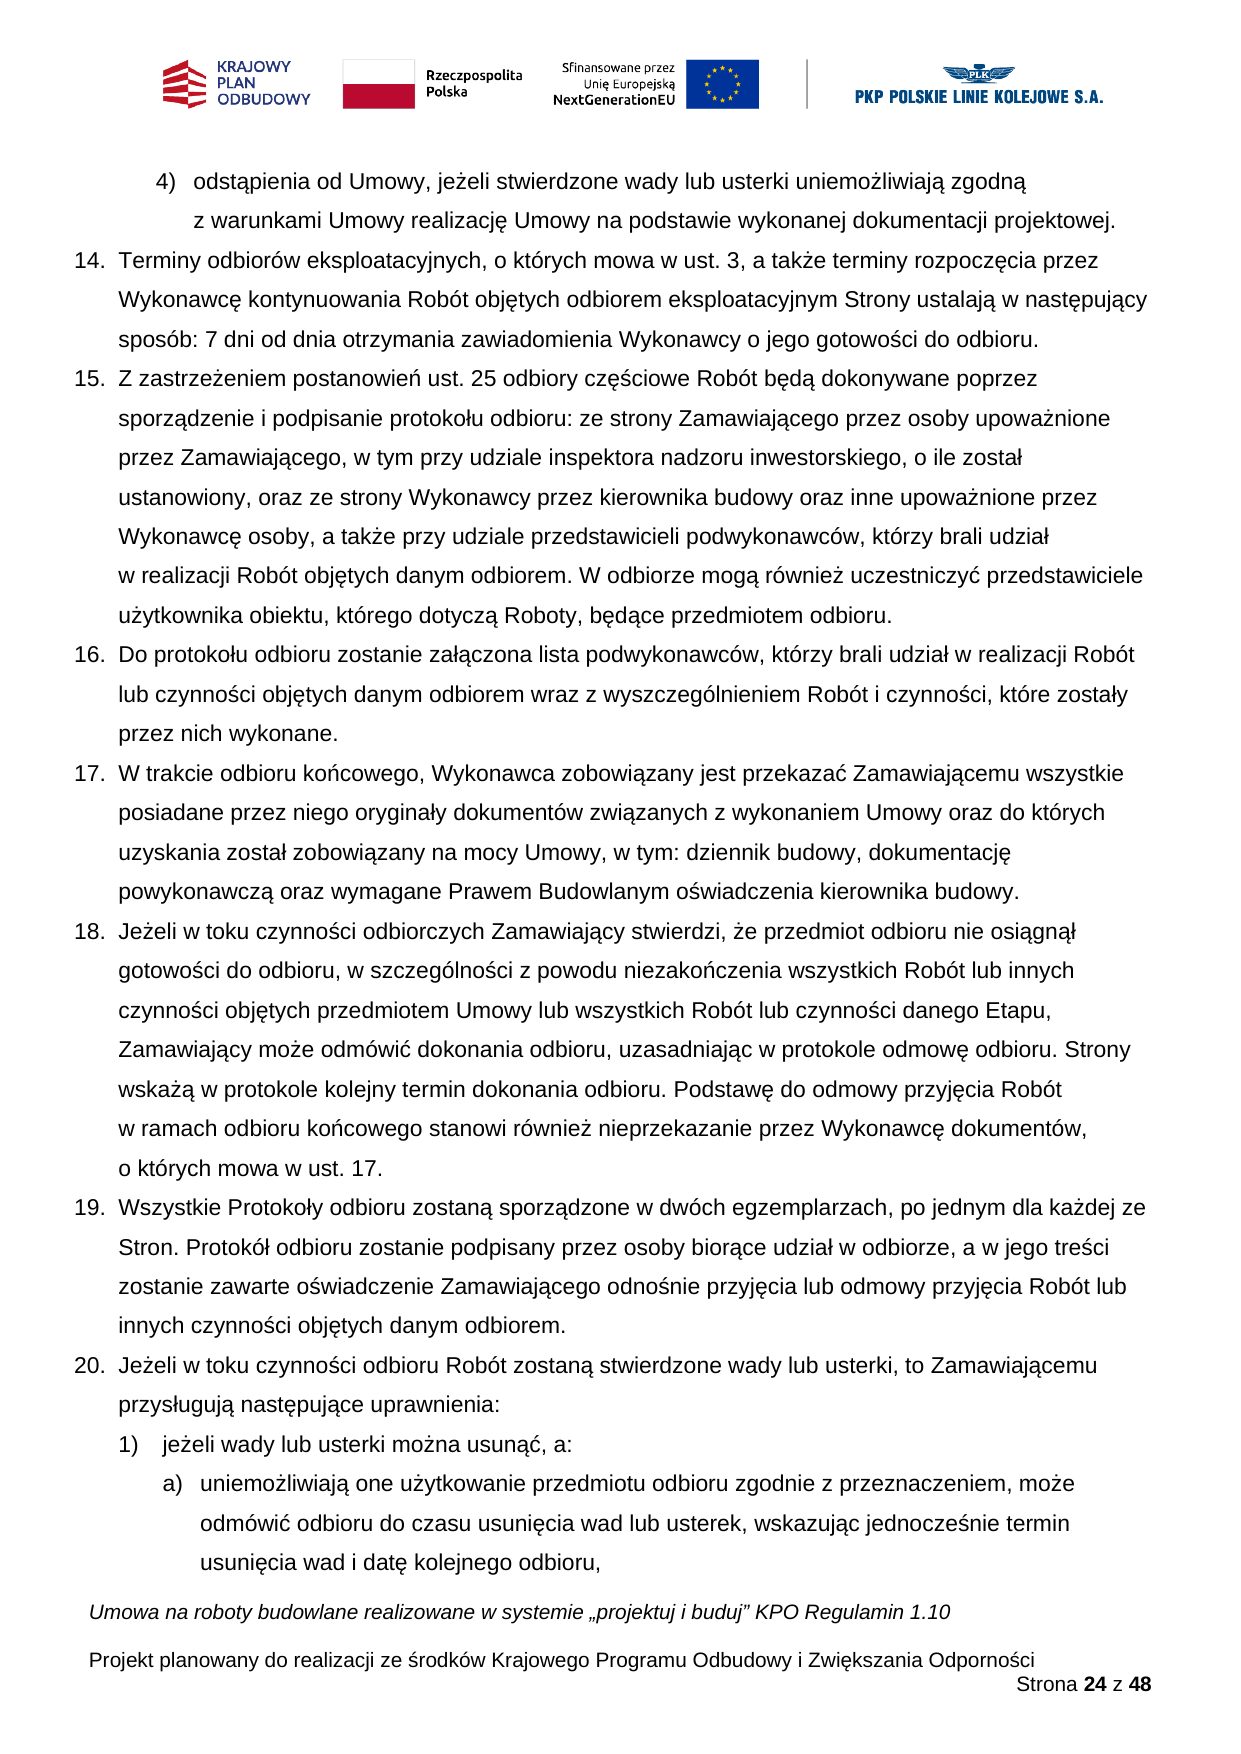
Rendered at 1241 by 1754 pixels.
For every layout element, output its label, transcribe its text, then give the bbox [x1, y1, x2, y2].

list Terminy odbiorów eksploatacyjnych, o których mowa w ust. 3, a także terminy rozpoczęcia przez Wykonawcę kontynuowania Robót objętych odbiorem eksploatacyjnym Strony ustalają w następujący sposób: 7 dni od dnia otrzymania zawiadomienia Wykonawcy o jego gotowości do odbioru. [74, 247, 1152, 352]
list jeżeli wady lub usterki można usunąć, a: [118, 1431, 1152, 1457]
list Z zastrzeżeniem postanowień ust. 25 odbiory częściowe Robót będą dokonywane poprzez sporządzenie i podpisanie protokołu odbioru: ze strony Zamawiającego przez osoby upoważnione przez Zamawiającego, w tym przy udziale inspektora nadzoru inwestorskiego, o ile został ustanowiony, oraz ze strony Wykonawcy przez kierownika budowy oraz inne upoważnione przez Wykonawcę osoby, a także przy udziale przedstawicieli podwykonawców, którzy brali udział w realizacji Robót objętych danym odbiorem. W odbiorze mogą również uczestniczyć przedstawiciele użytkownika obiektu, którego dotyczą Roboty, będące przedmiotem odbioru. [74, 365, 1152, 628]
list W trakcie odbioru końcowego, Wykonawca zobowiązany jest przekazać Zamawiającemu wszystkie posiadane przez niego oryginały dokumentów związanych z wykonaniem Umowy oraz do których uzyskania został zobowiązany na mocy Umowy, w tym: dziennik budowy, dokumentację powykonawczą oraz wymagane Prawem Budowlanym oświadczenia kierownika budowy. [74, 760, 1152, 904]
list odstąpienia od Umowy, jeżeli stwierdzone wady lub usterki uniemożliwiają zgodną z warunkami Umowy realizację Umowy na podstawie wykonanej dokumentacji projektowej. [156, 168, 1152, 233]
picture [146, 42, 1120, 125]
list Wszystkie Protokoły odbioru zostaną sporządzone w dwóch egzemplarzach, po jednym dla każdej ze Stron. Protokół odbioru zostanie podpisany przez osoby biorące udział w odbiorze, a w jego treści zostanie zawarte oświadczenie Zamawiającego odnośnie przyjęcia lub odmowy przyjęcia Robót lub innych czynności objętych danym odbiorem. [74, 1194, 1152, 1339]
list Jeżeli w toku czynności odbioru Robót zostaną stwierdzone wady lub usterki, to Zamawiającemu przysługują następujące uprawnienia: [74, 1352, 1152, 1418]
list Jeżeli w toku czynności odbiorczych Zamawiający stwierdzi, że przedmiot odbioru nie osiągnął gotowości do odbioru, w szczególności z powodu niezakończenia wszystkich Robót lub innych czynności objętych przedmiotem Umowy lub wszystkich Robót lub czynności danego Etapu, Zamawiający może odmówić dokonania odbioru, uzasadniając w protokole odmowę odbioru. Strony wskażą w protokole kolejny termin dokonania odbioru. Podstawę do odmowy przyjęcia Robót w ramach odbioru końcowego stanowi również nieprzekazanie przez Wykonawcę dokumentów, o których mowa w ust. 17. [74, 918, 1152, 1181]
list uniemożliwiają one użytkowanie przedmiotu odbioru zgodnie z przeznaczeniem, może odmówić odbioru do czasu usunięcia wad lub usterek, wskazując jednocześnie termin usunięcia wad i datę kolejnego odbioru, [162, 1470, 1152, 1576]
list Do protokołu odbioru zostanie załączona lista podwykonawców, którzy brali udział w realizacji Robót lub czynności objętych danym odbiorem wraz z wyszczególnieniem Robót i czynności, które zostały przez nich wykonane. [74, 641, 1152, 747]
